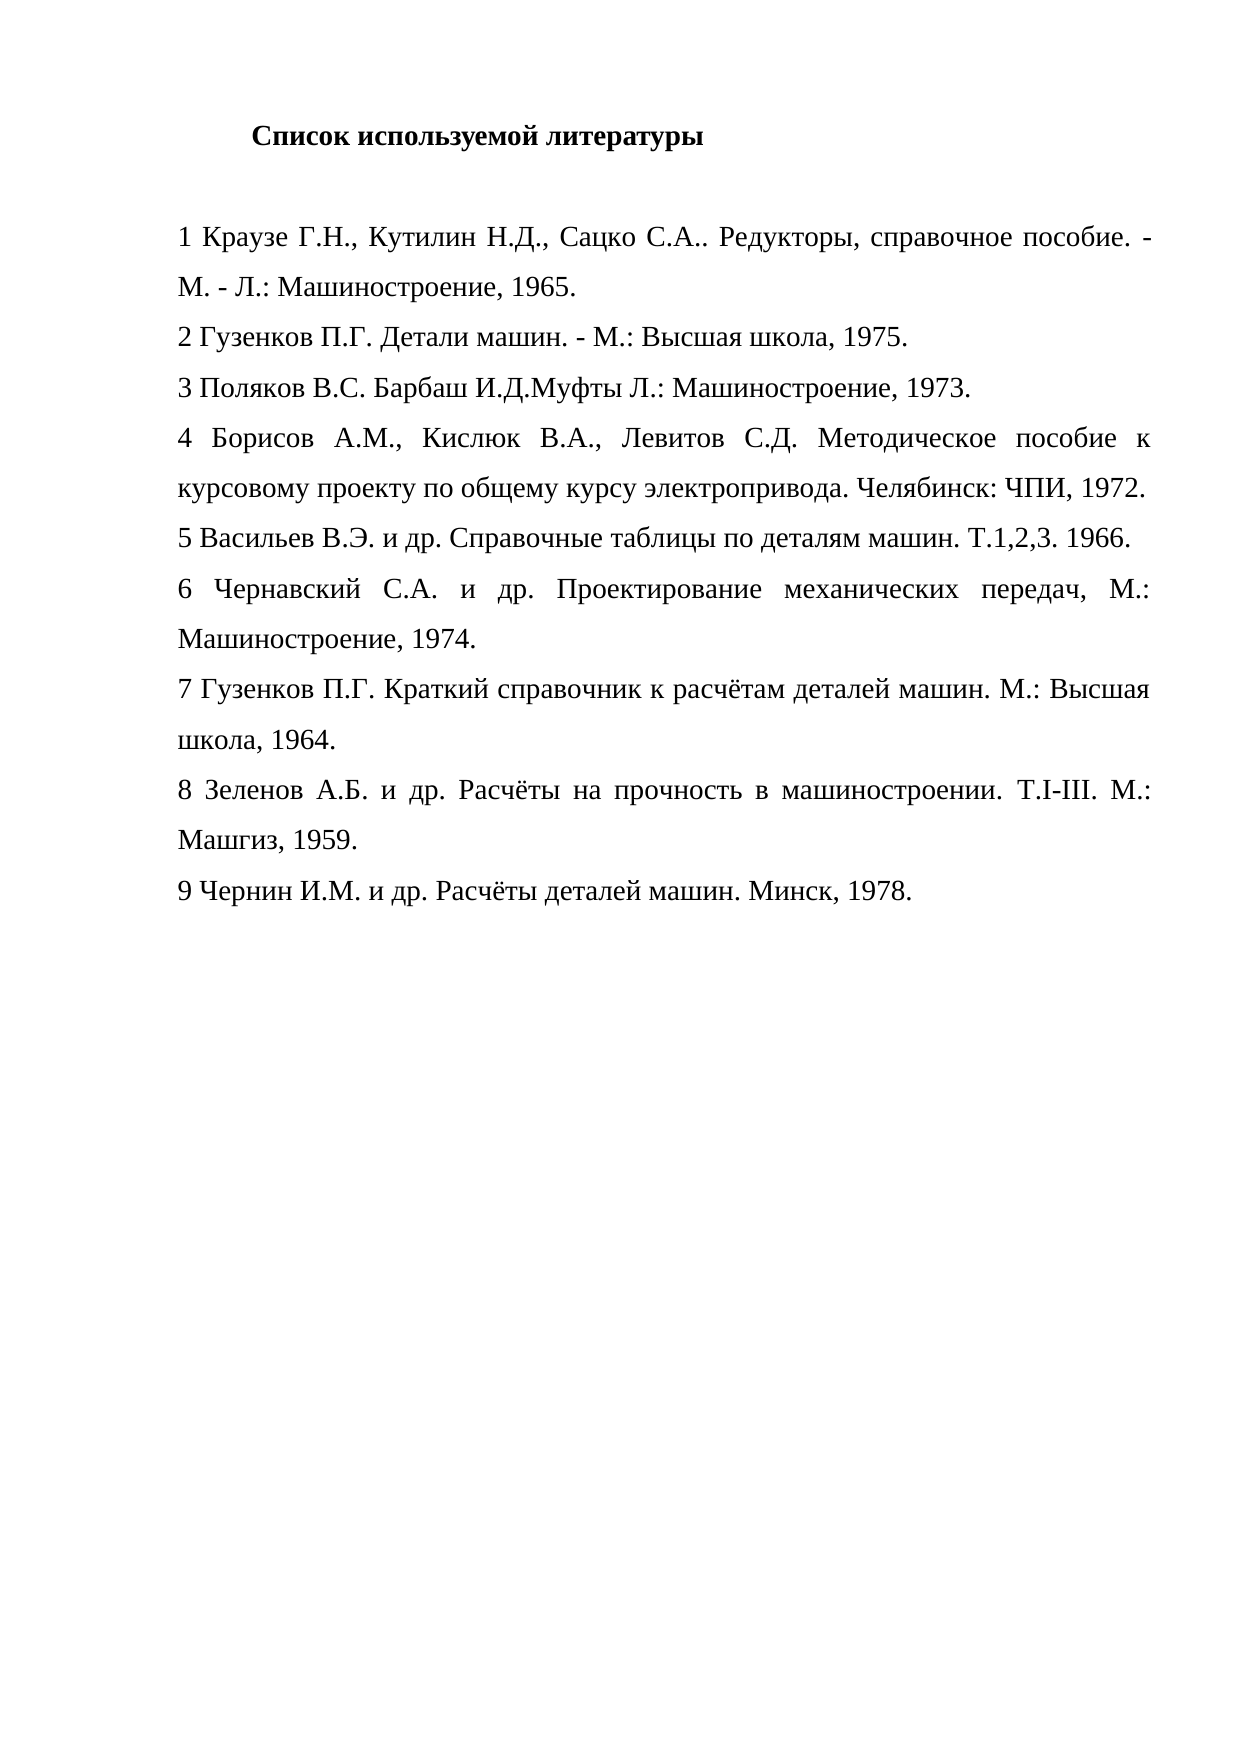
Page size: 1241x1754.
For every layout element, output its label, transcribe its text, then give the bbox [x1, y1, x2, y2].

text 9 Чернин И.М. и др. Расчёты деталей машин. Минск, 1978. [177, 873, 1152, 906]
subtitle Список используемой литературы [177, 118, 1152, 152]
text 5 Васильев В.Э. и др. Справочные таблицы по деталям машин. Т.1,2,3. 1966. [177, 521, 1152, 554]
text 7 Гузенков П.Г. Краткий справочник к расчётам деталей машин. М.: Высшая школа, 1964. [177, 672, 1152, 755]
text 3 Поляков В.С. Барбаш И.Д.Муфты Л.: Машиностроение, 1973. [177, 370, 1152, 403]
text 2 Гузенков П.Г. Детали машин. - М.: Высшая школа, 1975. [177, 319, 1152, 353]
text 4 Борисов A.M., Кислюк В.А., Левитов С.Д. Методическое пособие к курсовому проекту по общему курсу электропривода. Челябинск: ЧПИ, 1972. [177, 420, 1152, 504]
text 1 Краузе Г.Н., Кутилин Н.Д., Сацко С.А.. Редукторы, справочное пособие. - М. - Л.: Машиностроение, 1965. [177, 219, 1152, 303]
text 8 Зеленов А.Б. и др. Расчёты на прочность в машиностроении. T.I-III. М.: Машгиз, 1959. [177, 772, 1152, 856]
text 6 Чернавский С.А. и др. Проектирование механических передач, М.: Машиностроение, 1974. [177, 571, 1152, 655]
